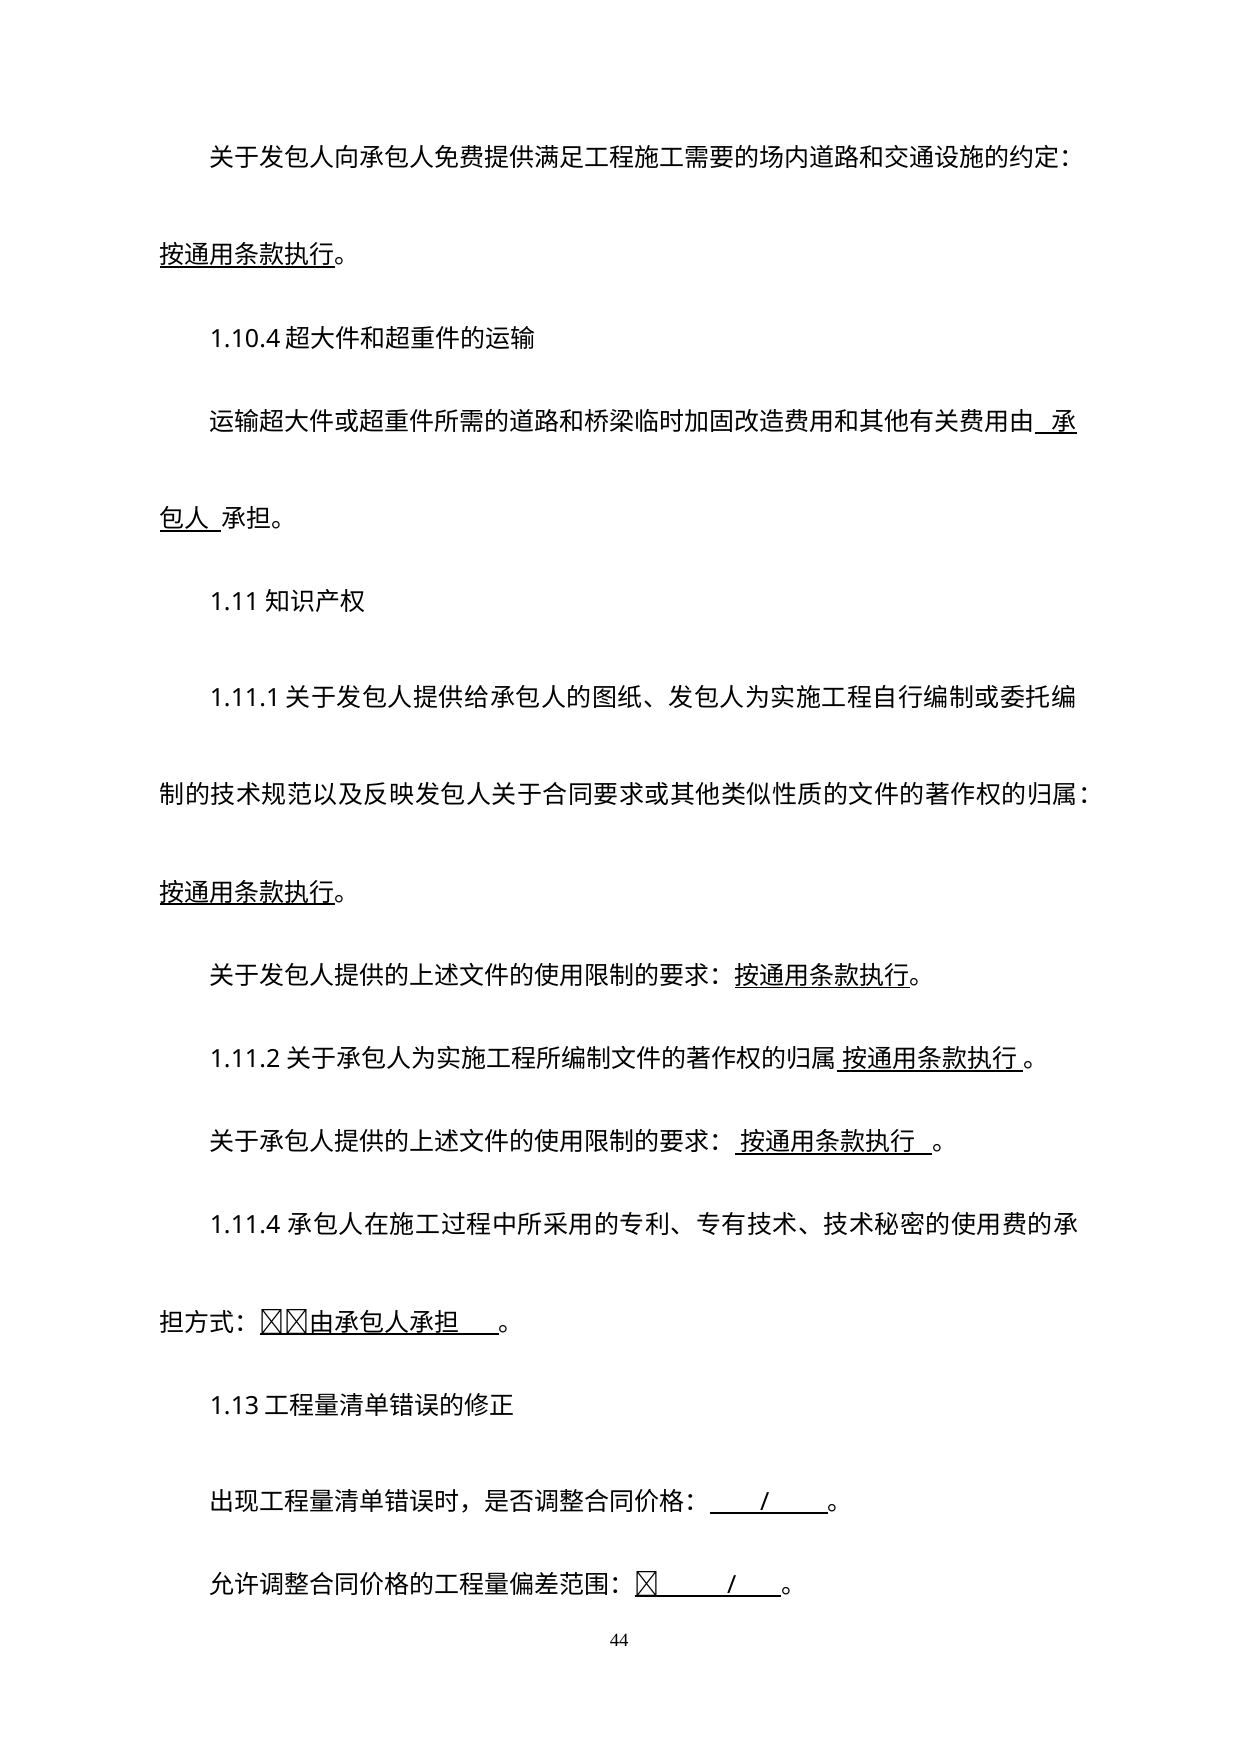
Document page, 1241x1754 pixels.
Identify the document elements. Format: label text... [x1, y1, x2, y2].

text 关于发包人提供的上述文件的使用限制的要求：按通用条款执行。 [159, 941, 1078, 1006]
text 运输超大件或超重件所需的道路和桥梁临时加固改造费用和其他有关费用由 承包人 承担。 [159, 387, 1078, 549]
text 1.11.1关于发包人提供给承包人的图纸、发包人为实施工程自行编制或委托编制的技术规范以及反映发包人关于合同要求或其他类似性质的文件的著作权的归属：按通用条款执行。 [159, 663, 1078, 923]
text 关于承包人提供的上述文件的使用限制的要求： 按通用条款执行 。 [159, 1107, 1078, 1172]
text 允许调整合同价格的工程量偏差范围： / 。 [159, 1550, 1078, 1615]
text 1.11.2 关于承包人为实施工程所编制文件的著作权的归属 按通用条款执行 。 [159, 1024, 1078, 1089]
text 1.11.4 承包人在施工过程中所采用的专利、专有技术、技术秘密的使用费的承担方式：由承包人承担 。 [159, 1191, 1078, 1353]
text 1.13工程量清单错误的修正 [159, 1371, 1078, 1436]
text 关于发包人向承包人免费提供满足工程施工需要的场内道路和交通设施的约定：按通用条款执行。 [159, 123, 1078, 286]
text 1.10.4超大件和超重件的运输 [159, 304, 1078, 369]
text 1.11 知识产权 [159, 567, 1078, 632]
text 出现工程量清单错误时，是否调整合同价格： / 。 [159, 1467, 1078, 1532]
